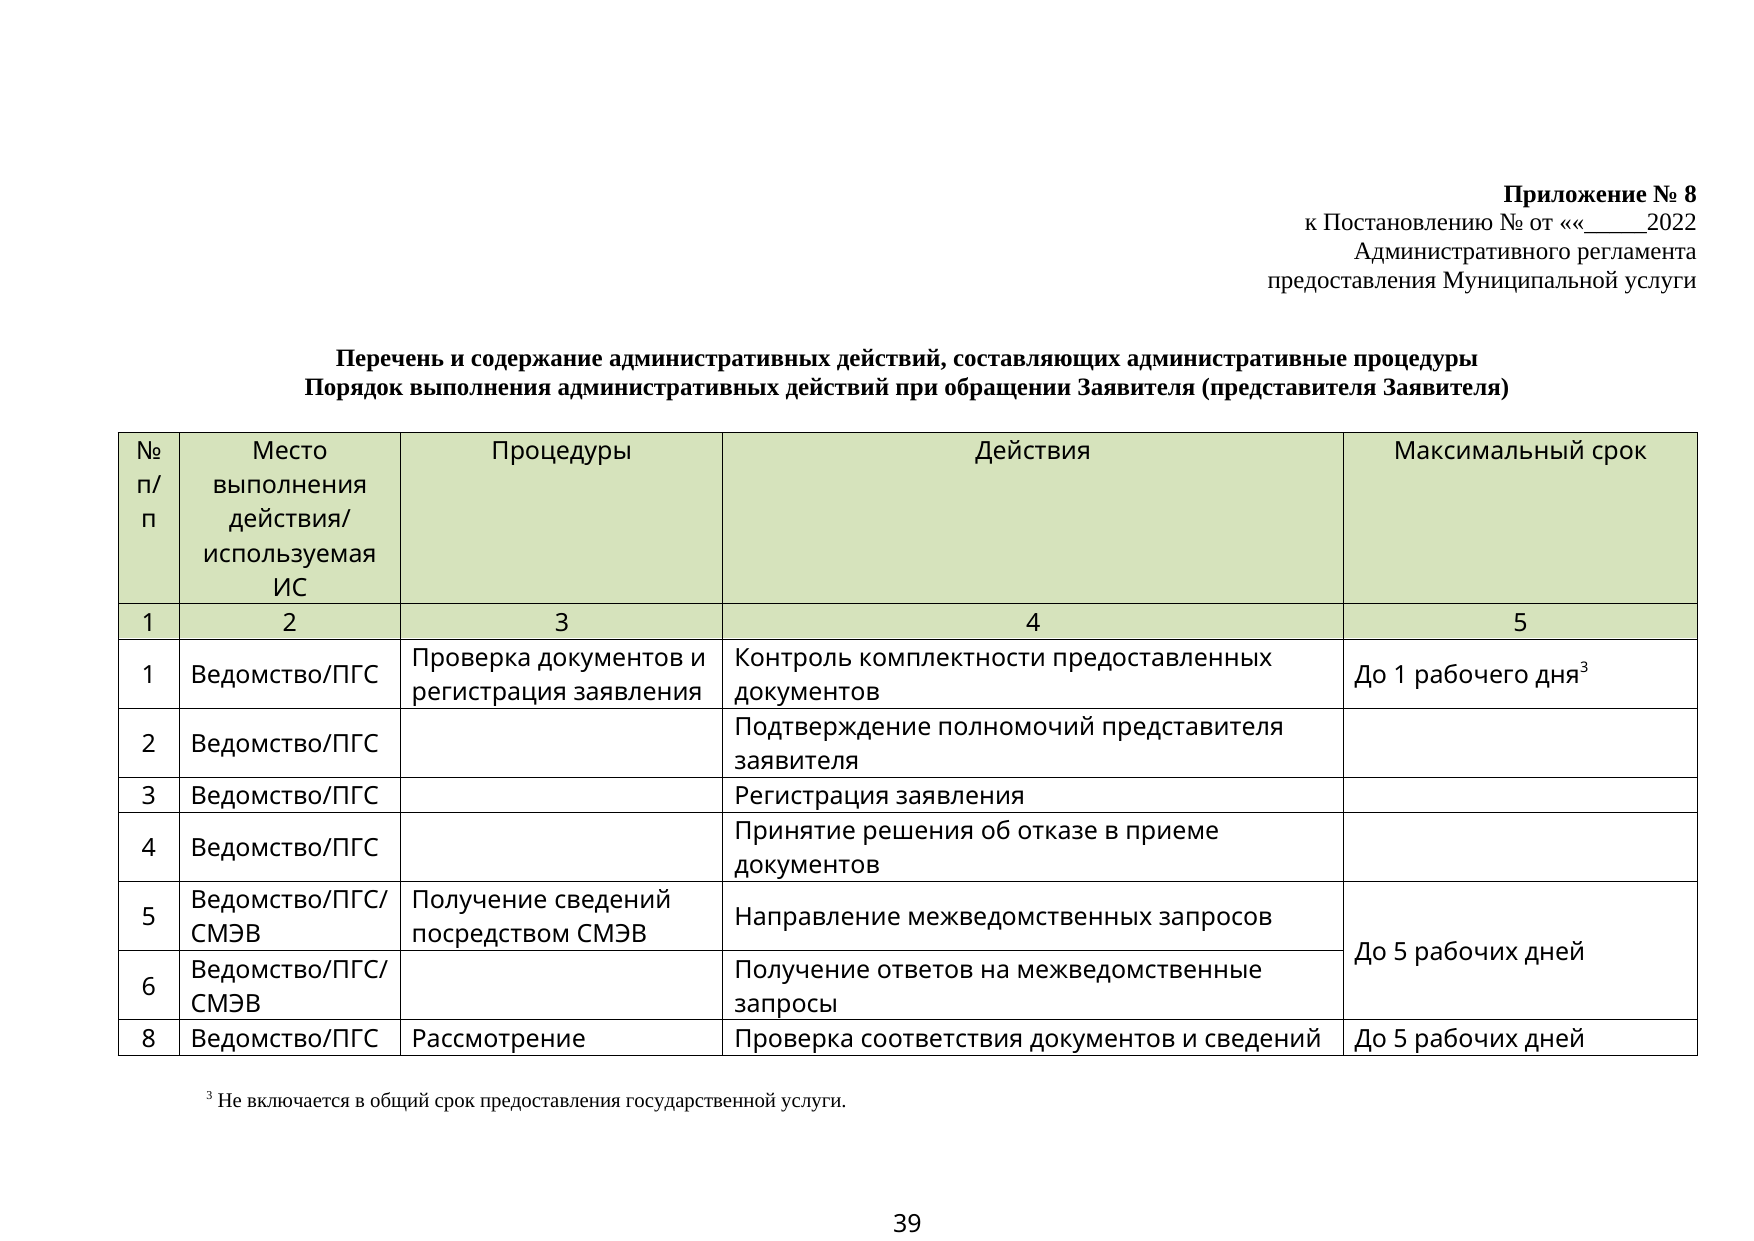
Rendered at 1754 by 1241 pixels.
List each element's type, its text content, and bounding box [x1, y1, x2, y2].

table_cell 6 [119, 951, 179, 1019]
table_cell Получение ответов на межведомственные запросы [723, 951, 1343, 1019]
table_cell [1344, 813, 1697, 881]
table_cell Контроль комплектности предоставленных документов [723, 640, 1343, 708]
text Перечень и содержание административных действий, составляющих административные процедуры [117, 343, 1697, 372]
table_cell Ведомство/ПГС/ СМЭВ [180, 882, 400, 950]
text Приложение № 8 к Постановлению № от ««_____2022 [671, 179, 1697, 236]
table_header Место выполнения действия/ используемая ИС [180, 433, 400, 603]
table_cell 4 [119, 813, 179, 881]
table_cell 4 [723, 604, 1343, 638]
table_cell 1 [119, 604, 179, 638]
table_cell Ведомство/ПГС [180, 1020, 400, 1054]
table_cell Ведомство/ПГС/ СМЭВ [180, 951, 400, 1019]
table_cell Ведомство/ПГС [180, 640, 400, 708]
table_header Процедуры [401, 433, 722, 603]
table_cell [401, 709, 722, 777]
table_cell Рассмотрение документов и сведений [401, 1020, 722, 1054]
table_cell Получение сведений посредством СМЭВ [401, 882, 722, 950]
table_cell Ведомство/ПГС [180, 709, 400, 777]
text Порядок выполнения административных действий при обращении Заявителя (представителя Заявителя) [117, 372, 1697, 401]
table_header № п/п [119, 433, 179, 603]
table_cell 5 [119, 882, 179, 950]
table_cell Направление межведомственных запросов [723, 882, 1343, 950]
table_cell [401, 813, 722, 881]
table_cell 8 [119, 1020, 179, 1054]
table_cell [401, 951, 722, 1019]
table_cell Принятие решения об отказе в приеме документов [723, 813, 1343, 881]
table_cell 2 [119, 709, 179, 777]
table_header Максимальный срок [1344, 433, 1697, 603]
table_cell 2 [180, 604, 400, 638]
table_cell До 1 рабочего дня [1344, 640, 1697, 708]
table_header Действия [723, 433, 1343, 603]
table_cell Подтверждение полномочий представителя заявителя [723, 709, 1343, 777]
table_cell [401, 778, 722, 812]
table_cell [1344, 709, 1697, 777]
table_cell Ведомство/ПГС [180, 813, 400, 881]
table_cell Ведомство/ПГС [180, 778, 400, 812]
text предоставления Муниципальной услуги [671, 265, 1697, 294]
table_cell До 5 рабочих дней [1344, 882, 1697, 1019]
table_cell 3 [119, 778, 179, 812]
table_cell Проверка документов и регистрация заявления [401, 640, 722, 708]
table_cell [1344, 778, 1697, 812]
table_cell 5 [1344, 604, 1697, 638]
table_cell Регистрация заявления [723, 778, 1343, 812]
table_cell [723, 1020, 1343, 1054]
table_cell До 5 рабочих дней [1344, 1020, 1697, 1054]
table_cell 3 [401, 604, 722, 638]
text Административного регламента [671, 236, 1697, 265]
table_cell 1 [119, 640, 179, 708]
